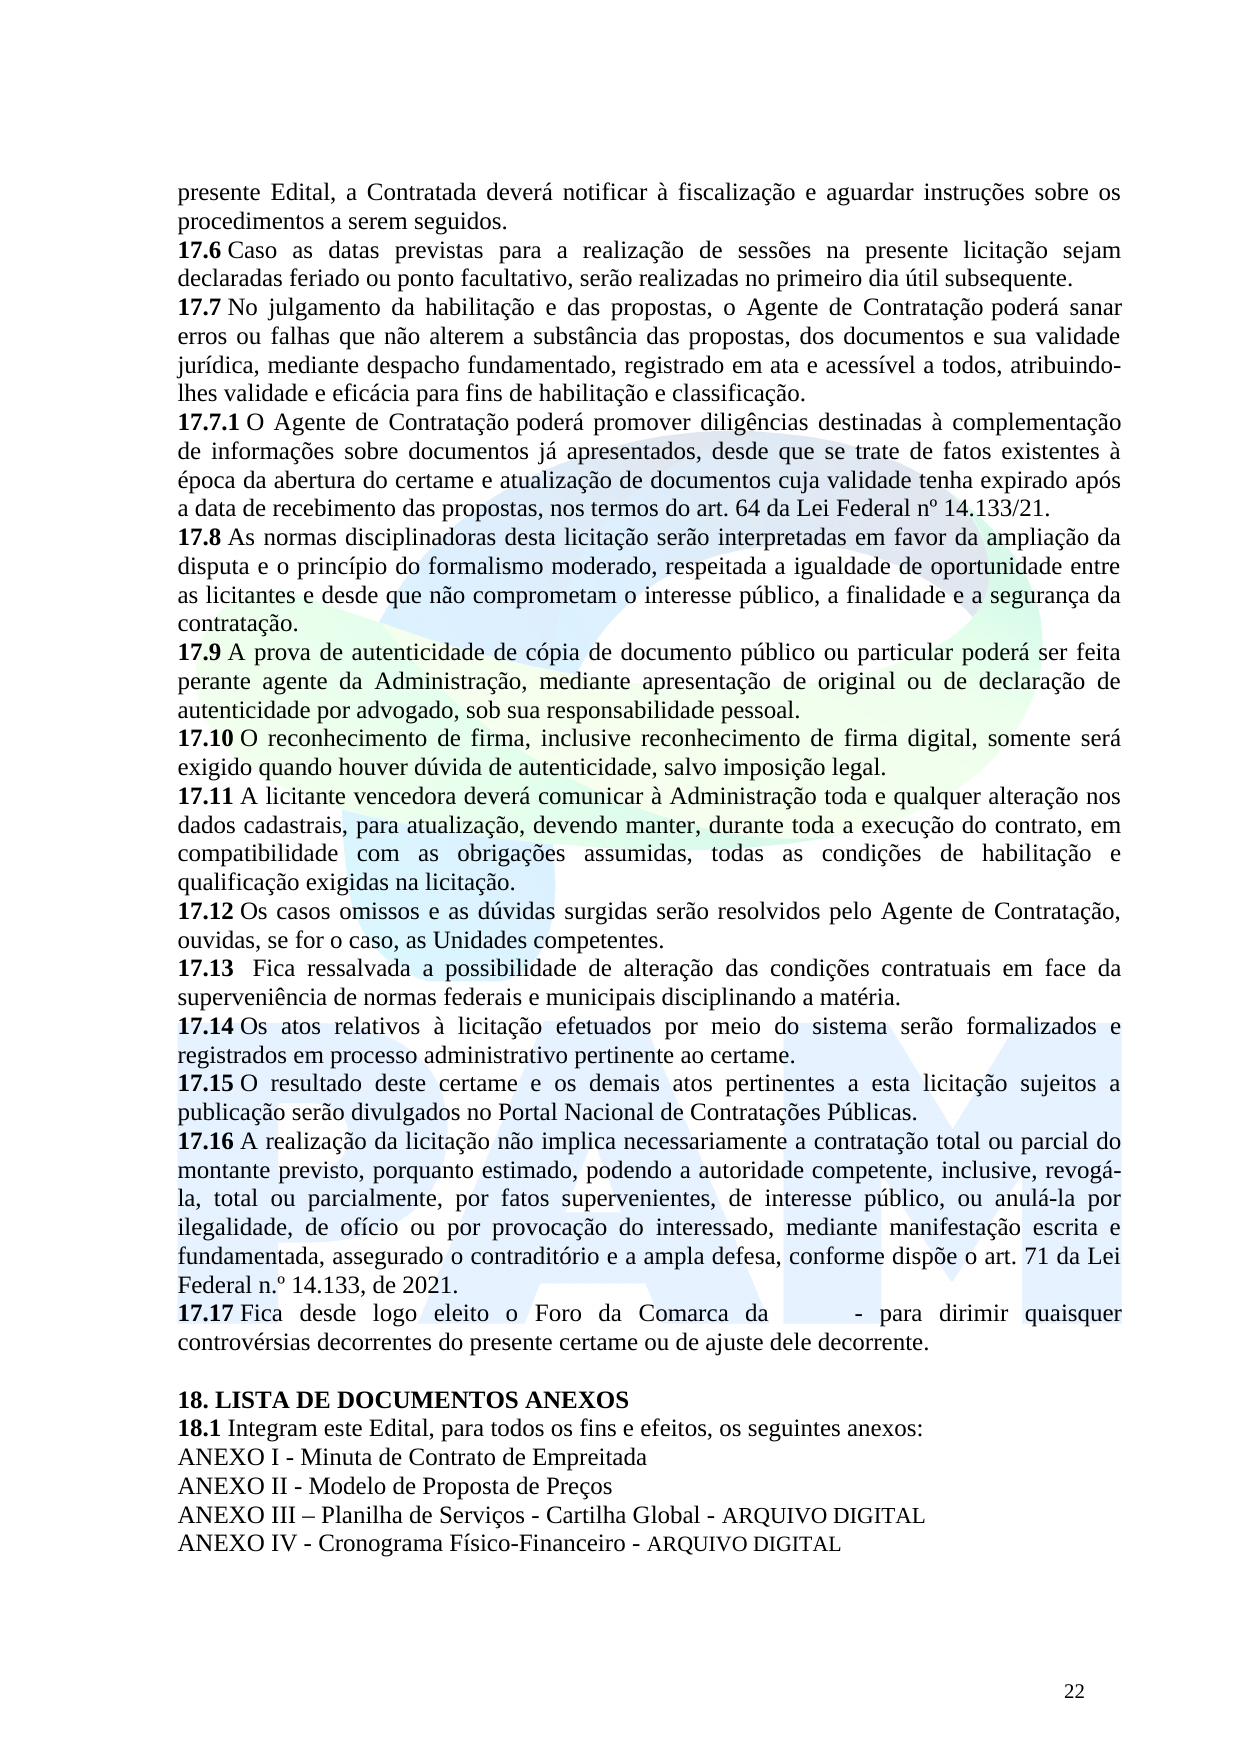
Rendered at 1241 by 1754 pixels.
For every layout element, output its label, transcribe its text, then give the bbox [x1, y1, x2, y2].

text ANEXO III – Planilha de Serviços - Cartilha Global - ARQUIVO DIGITAL [177, 1500, 1122, 1528]
text 17.6 Caso as datas previstas para a realização de sessões na presente licitação sejam declaradas feriado ou ponto facultativo, serão realizadas no primeiro dia útil subsequente. [177, 235, 1122, 292]
text 17.7.1 O Agente de Contratação poderá promover diligências destinadas à complementação de informações sobre documentos já apresentados, desde que se trate de fatos existentes à época da abertura do certame e atualização de documentos cuja validade tenha expirado após a data de recebimento das propostas, nos termos do art. 64 da Lei Federal nº 14.133/21. [177, 407, 1122, 522]
text ANEXO II - Modelo de Proposta de Preços [177, 1471, 1122, 1500]
text 17.12 Os casos omissos e as dúvidas surgidas serão resolvidos pelo Agente de Contratação, ouvidas, se for o caso, as Unidades competentes. [177, 896, 1122, 953]
text 17.8 As normas disciplinadoras desta licitação serão interpretadas em favor da ampliação da disputa e o princípio do formalismo moderado, respeitada a igualdade de oportunidade entre as licitantes e desde que não comprometam o interesse público, a finalidade e a segurança da contratação. [177, 522, 1122, 637]
text 17.10 O reconhecimento de firma, inclusive reconhecimento de firma digital, somente será exigido quando houver dúvida de autenticidade, salvo imposição legal. [177, 723, 1122, 781]
text 18. LISTA DE DOCUMENTOS ANEXOS [177, 1385, 1122, 1413]
text 17.7 No julgamento da habilitação e das propostas, o Agente de Contratação poderá sanar erros ou falhas que não alterem a substância das propostas, dos documentos e sua validade jurídica, mediante despacho fundamentado, registrado em ata e acessível a todos, atribuindo-lhes validade e eficácia para fins de habilitação e classificação. [177, 292, 1122, 407]
text 18.1 Integram este Edital, para todos os fins e efeitos, os seguintes anexos: [177, 1413, 1122, 1442]
text ANEXO I - Minuta de Contrato de Empreitada [177, 1442, 1122, 1471]
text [177, 177, 1122, 235]
text 17.17 Fica desde logo eleito o Foro da Comarca da - para dirimir quaisquer controvérsias decorrentes do presente certame ou de ajuste dele decorrente. [177, 1298, 1122, 1356]
text 17.9 A prova de autenticidade de cópia de documento público ou particular poderá ser feita perante agente da Administração, mediante apresentação de original ou de declaração de autenticidade por advogado, sob sua responsabilidade pessoal. [177, 637, 1122, 723]
text 17.14 Os atos relativos à licitação efetuados por meio do sistema serão formalizados e registrados em processo administrativo pertinente ao certame. [177, 1011, 1122, 1068]
text 17.15 O resultado deste certame e os demais atos pertinentes a esta licitação sujeitos a publicação serão divulgados no Portal Nacional de Contratações Públicas. [177, 1068, 1122, 1126]
text 17.11 A licitante vencedora deverá comunicar à Administração toda e qualquer alteração nos dados cadastrais, para atualização, devendo manter, durante toda a execução do contrato, em compatibilidade com as obrigações assumidas, todas as condições de habilitação e qualificação exigidas na licitação. [177, 781, 1122, 896]
text 17.16 A realização da licitação não implica necessariamente a contratação total ou parcial do montante previsto, porquanto estimado, podendo a autoridade competente, inclusive, revogá-la, total ou parcialmente, por fatos supervenientes, de interesse público, ou anulá-la por ilegalidade, de ofício ou por provocação do interessado, mediante manifestação escrita e fundamentada, assegurado o contraditório e a ampla defesa, conforme dispõe o art. 71 da Lei Federal n.º 14.133, de 2021. [177, 1126, 1122, 1298]
text 17.13 Fica ressalvada a possibilidade de alteração das condições contratuais em face da superveniência de normas federais e municipais disciplinando a matéria. [177, 953, 1122, 1011]
text ANEXO IV - Cronograma Físico-Financeiro - ARQUIVO DIGITAL [177, 1528, 1122, 1557]
